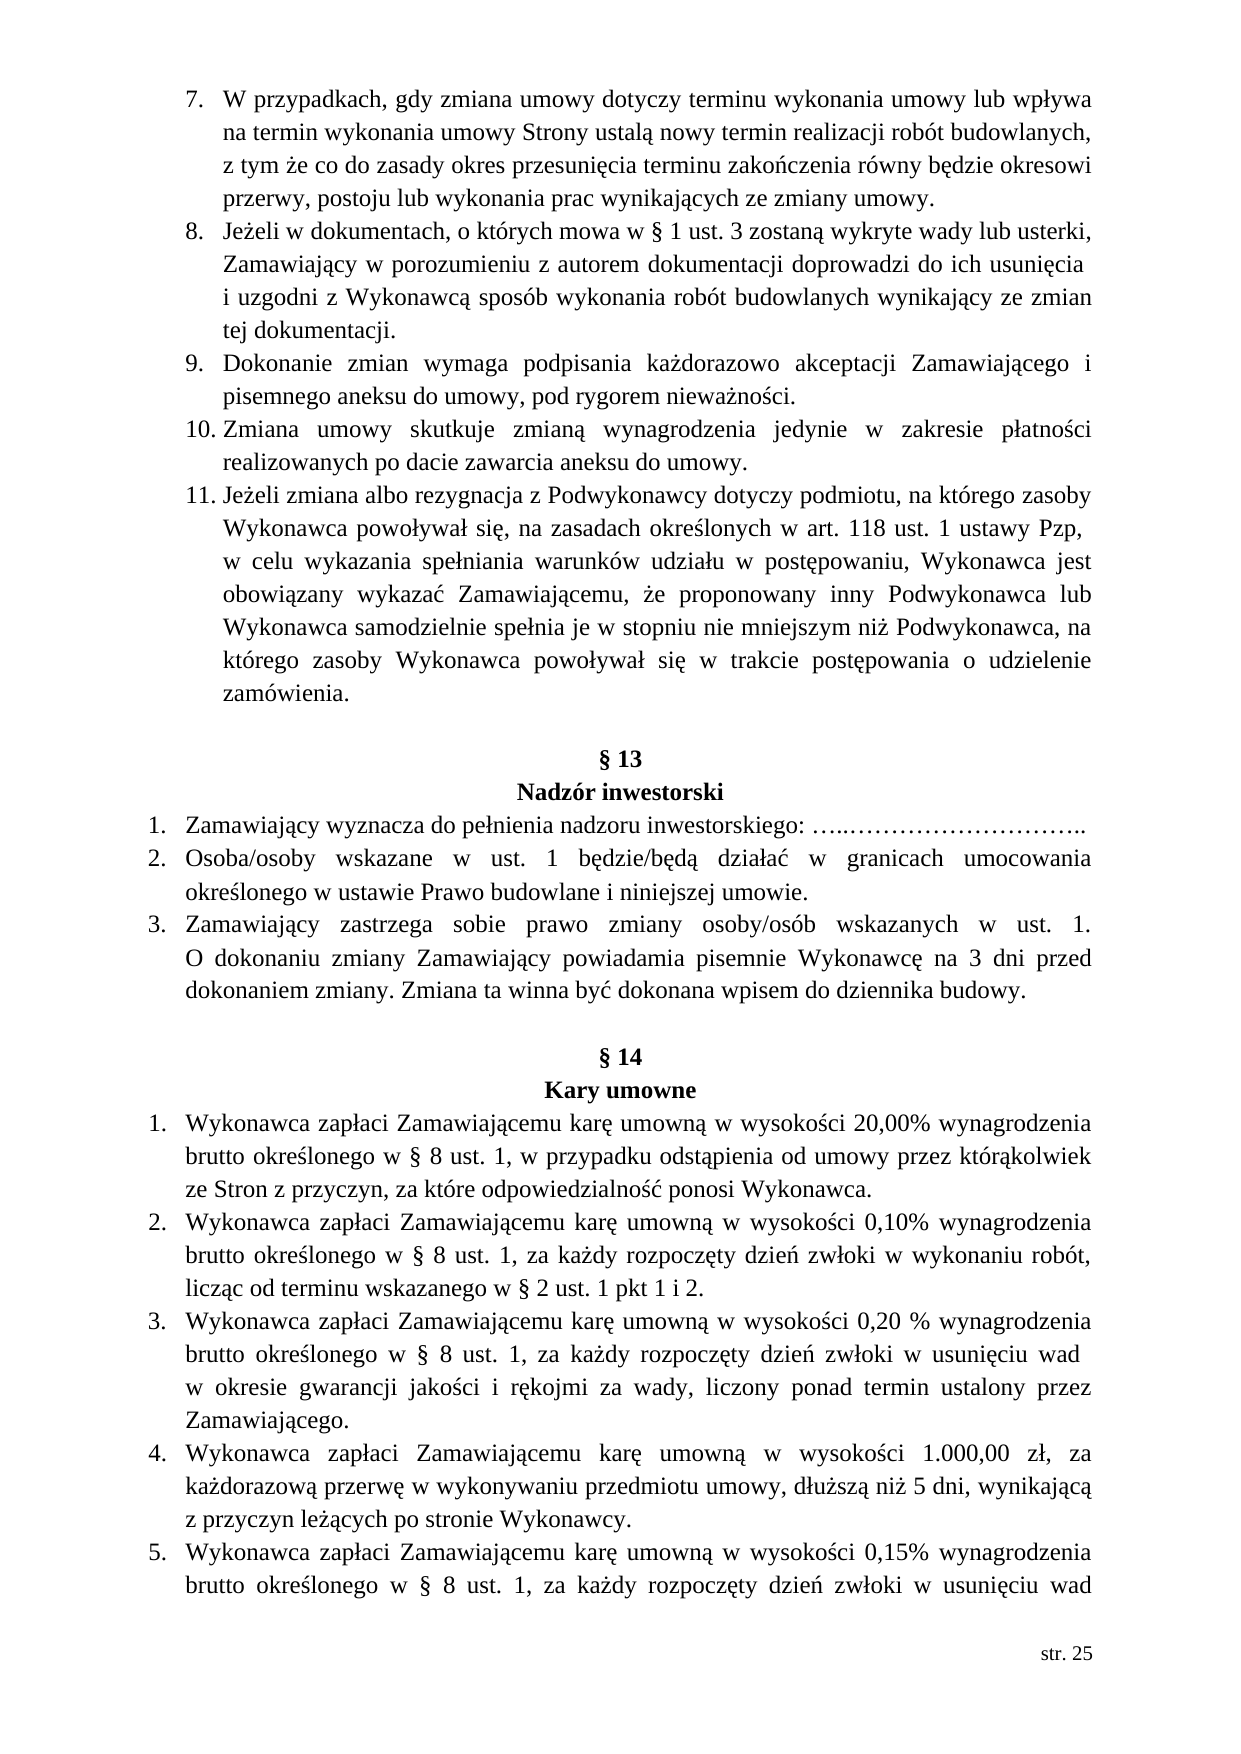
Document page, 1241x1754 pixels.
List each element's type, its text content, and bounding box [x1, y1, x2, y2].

text Kary umowne [148, 1075, 1092, 1103]
list Wykonawca zapłaci Zamawiającemu karę umowną w wysokości 20,00% wynagrodzenia brutto określonego w § 8 ust. 1, w przypadku odstąpienia od umowy przez którąkolwiek ze Stron z przyczyn, za które odpowiedzialność ponosi Wykonawca. [148, 1108, 1092, 1202]
list W przypadkach, gdy zmiana umowy dotyczy terminu wykonania umowy lub wpływa na termin wykonania umowy Strony ustalą nowy termin realizacji robót budowlanych, z tym że co do zasady okres przesunięcia terminu zakończenia równy będzie okresowi przerwy, postoju lub wykonania prac wynikających ze zmiany umowy. [185, 84, 1092, 212]
list Jeżeli w dokumentach, o których mowa w § 1 ust. 3 zostaną wykryte wady lub usterki, Zamawiający w porozumieniu z autorem dokumentacji doprowadzi do ich usunięcia i uzgodni z Wykonawcą sposób wykonania robót budowlanych wynikający ze zmian tej dokumentacji. [185, 216, 1092, 344]
list Wykonawca zapłaci Zamawiającemu karę umowną w wysokości 0,10% wynagrodzenia brutto określonego w § 8 ust. 1, za każdy rozpoczęty dzień zwłoki w wykonaniu robót, licząc od terminu wskazanego w § 2 ust. 1 pkt 1 i 2. [148, 1207, 1092, 1302]
text § 13 [148, 744, 1092, 773]
list Zmiana umowy skutkuje zmianą wynagrodzenia jedynie w zakresie płatności realizowanych po dacie zawarcia aneksu do umowy. [185, 414, 1092, 476]
list Zamawiający zastrzega sobie prawo zmiany osoby/osób wskazanych w ust. 1. O dokonaniu zmiany Zamawiający powiadamia pisemnie Wykonawcę na 3 dni przed dokonaniem zmiany. Zmiana ta winna być dokonana wpisem do dziennika budowy. [148, 909, 1092, 1004]
text § 14 [148, 1042, 1092, 1070]
list Osoba/osoby wskazane w ust. 1 będzie/będą działać w granicach umocowania określonego w ustawie Prawo budowlane i niniejszej umowie. [148, 843, 1092, 905]
list Wykonawca zapłaci Zamawiającemu karę umowną w wysokości 1.000,00 zł, za każdorazową przerwę w wykonywaniu przedmiotu umowy, dłuższą niż 5 dni, wynikającą z przyczyn leżących po stronie Wykonawcy. [148, 1438, 1092, 1533]
text Nadzór inwestorski [148, 777, 1092, 806]
list Dokonanie zmian wymaga podpisania każdorazowo akceptacji Zamawiającego i pisemnego aneksu do umowy, pod rygorem nieważności. [185, 348, 1092, 410]
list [148, 1537, 1092, 1599]
list Zamawiający wyznacza do pełnienia nadzoru inwestorskiego: …..……………………….. [148, 811, 1092, 839]
list Wykonawca zapłaci Zamawiającemu karę umowną w wysokości 0,20 % wynagrodzenia brutto określonego w § 8 ust. 1, za każdy rozpoczęty dzień zwłoki w usunięciu wad w okresie gwarancji jakości i rękojmi za wady, liczony ponad termin ustalony przez Zamawiającego. [148, 1306, 1092, 1434]
list Jeżeli zmiana albo rezygnacja z Podwykonawcy dotyczy podmiotu, na którego zasoby Wykonawca powoływał się, na zasadach określonych w art. 118 ust. 1 ustawy Pzp, w celu wykazania spełniania warunków udziału w postępowaniu, Wykonawca jest obowiązany wykazać Zamawiającemu, że proponowany inny Podwykonawca lub Wykonawca samodzielnie spełnia je w stopniu nie mniejszym niż Podwykonawca, na którego zasoby Wykonawca powoływał się w trakcie postępowania o udzielenie zamówienia. [185, 480, 1092, 707]
